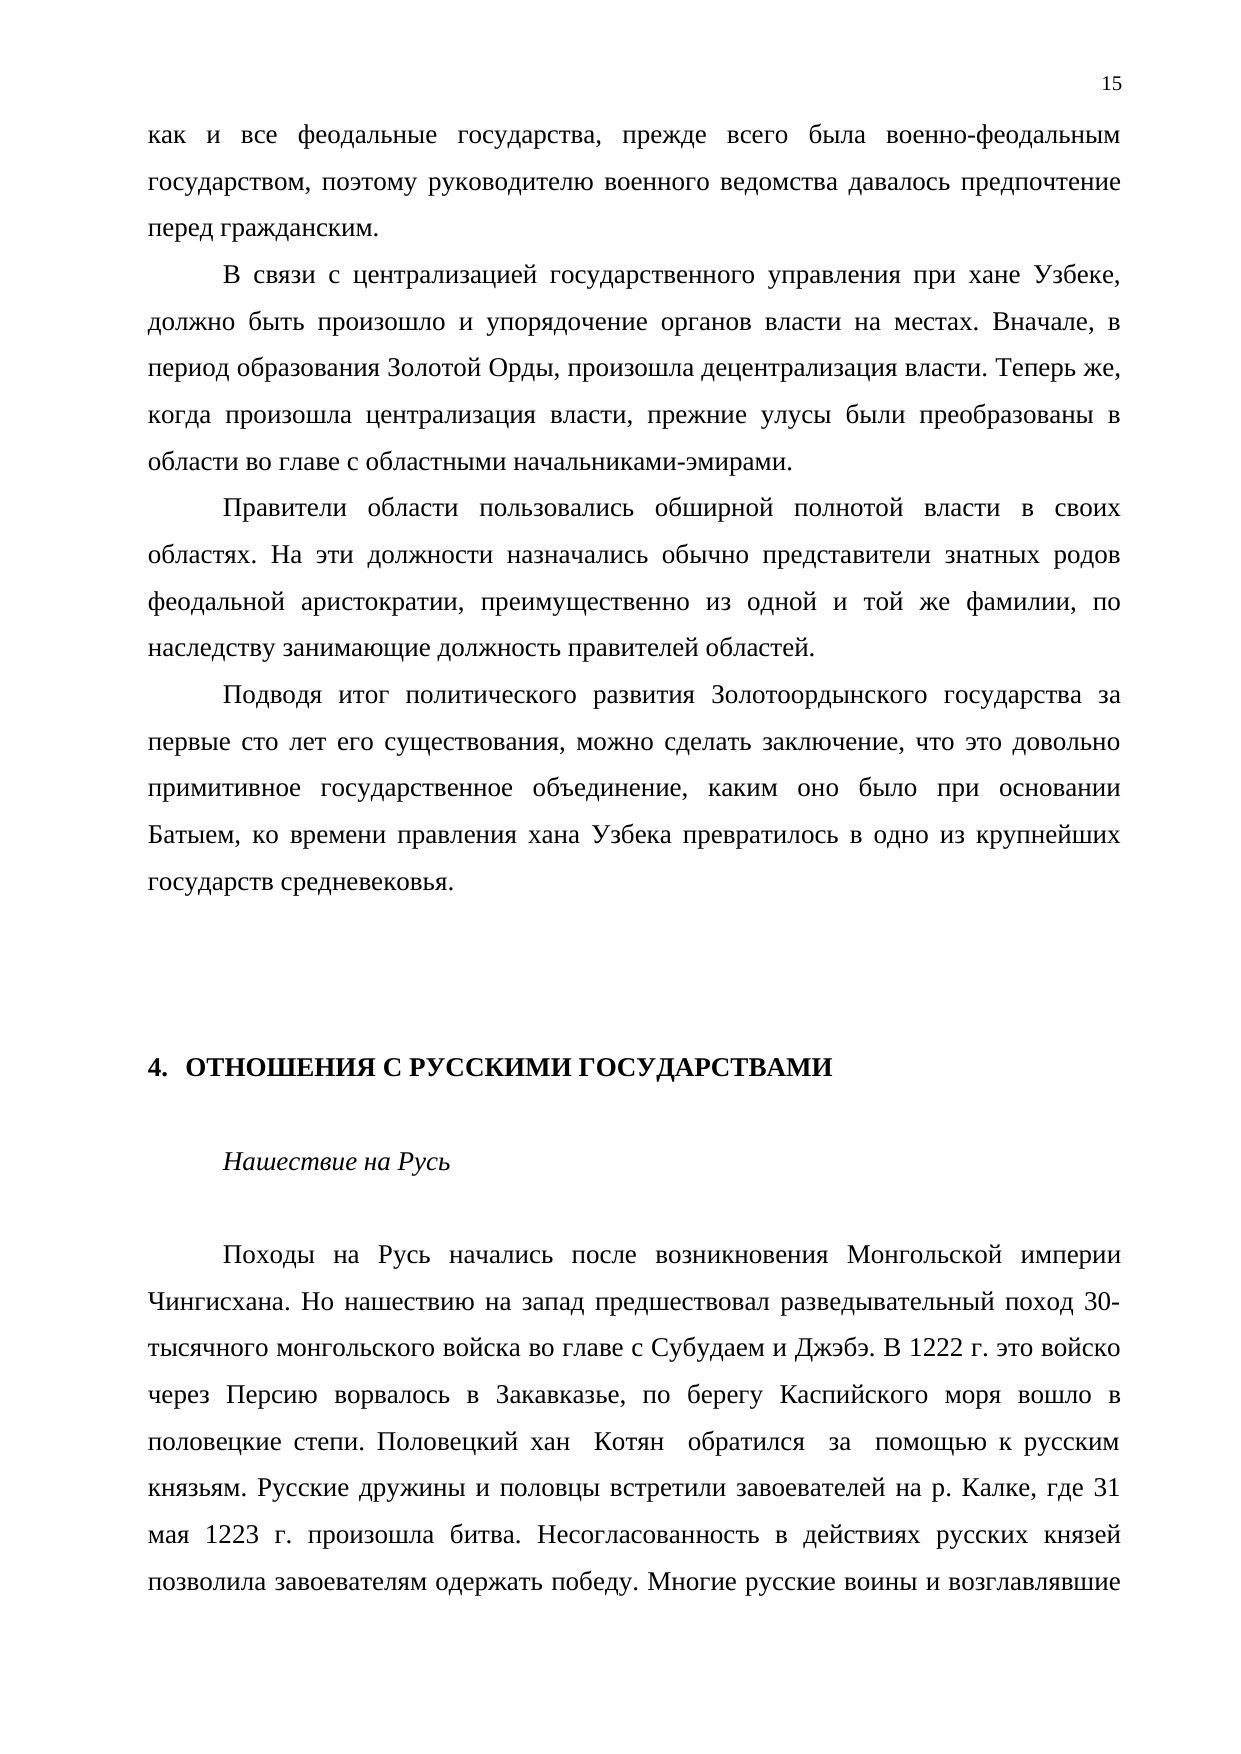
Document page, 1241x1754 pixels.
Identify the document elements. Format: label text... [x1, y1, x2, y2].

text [148, 1238, 1122, 1596]
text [148, 118, 1122, 243]
text Нашествие на Русь [148, 1145, 1122, 1176]
list Отношения с русскими государствами [148, 1051, 1122, 1083]
text Подводя итог политического развития Золотоордынского государства за первые сто лет его существования, можно сделать заключение, что это довольно примитивное государственное объединение, каким оно было при основании Батыем, ко времени правления хана Узбека превратилось в одно из крупнейших государств средневековья. [148, 678, 1122, 896]
text В связи с централизацией государственного управления при хане Узбеке, должно быть произошло и упорядочение органов власти на местах. Вначале, в период образования Золотой Орды, произошла децентрализация власти. Теперь же, когда произошла централизация власти, прежние улусы были преобразованы в области во главе с областными начальниками-эмирами. [148, 258, 1122, 476]
text Правители области пользовались обширной полнотой власти в своих областях. На эти должности назначались обычно представители знатных родов феодальной аристократии, преимущественно из одной и той же фамилии, по наследству занимающие должность правителей областей. [148, 491, 1122, 663]
